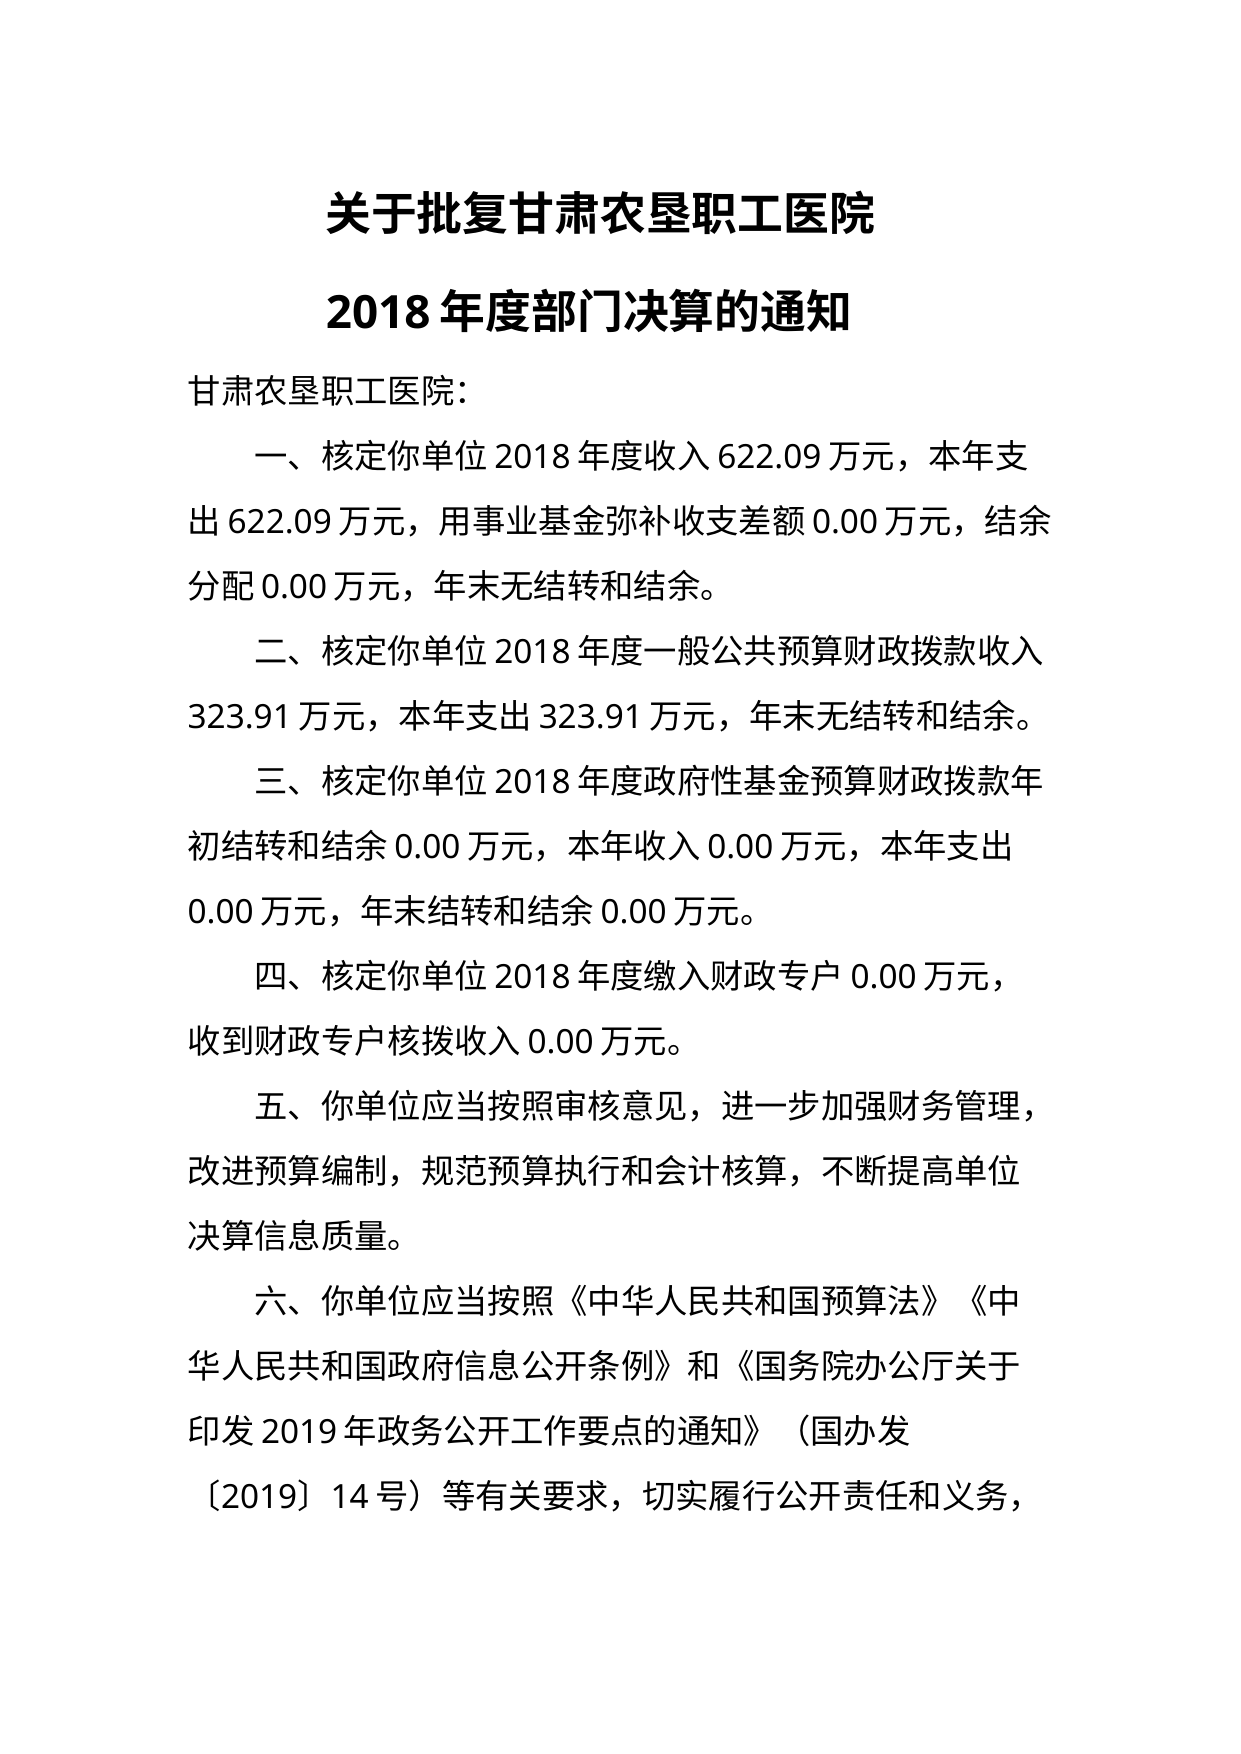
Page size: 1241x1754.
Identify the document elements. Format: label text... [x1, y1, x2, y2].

text 四、核定你单位2018年度缴入财政专户0.00万元，收到财政专户核拨收入0.00万元。 [187, 942, 1053, 1072]
list 2018年度部门决算的通知 [187, 259, 1053, 357]
text 五、你单位应当按照审核意见，进一步加强财务管理，改进预算编制，规范预算执行和会计核算，不断提高单位决算信息质量。 [187, 1072, 1053, 1267]
text 三、核定你单位2018年度政府性基金预算财政拨款年初结转和结余0.00万元，本年收入0.00万元，本年支出0.00万元，年末结转和结余0.00万元。 [187, 747, 1053, 942]
list 甘肃农垦职工医院： [187, 357, 1053, 422]
text 二、核定你单位2018年度一般公共预算财政拨款收入323.91万元，本年支出323.91万元，年末无结转和结余。 [187, 617, 1053, 747]
list 关于批复甘肃农垦职工医院 [325, 162, 1053, 259]
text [187, 1267, 1053, 1527]
list 一、核定你单位2018年度收入622.09万元，本年支出622.09万元，用事业基金弥补收支差额0.00万元，结余分配0.00万元，年末无结转和结余。 [187, 422, 1053, 617]
